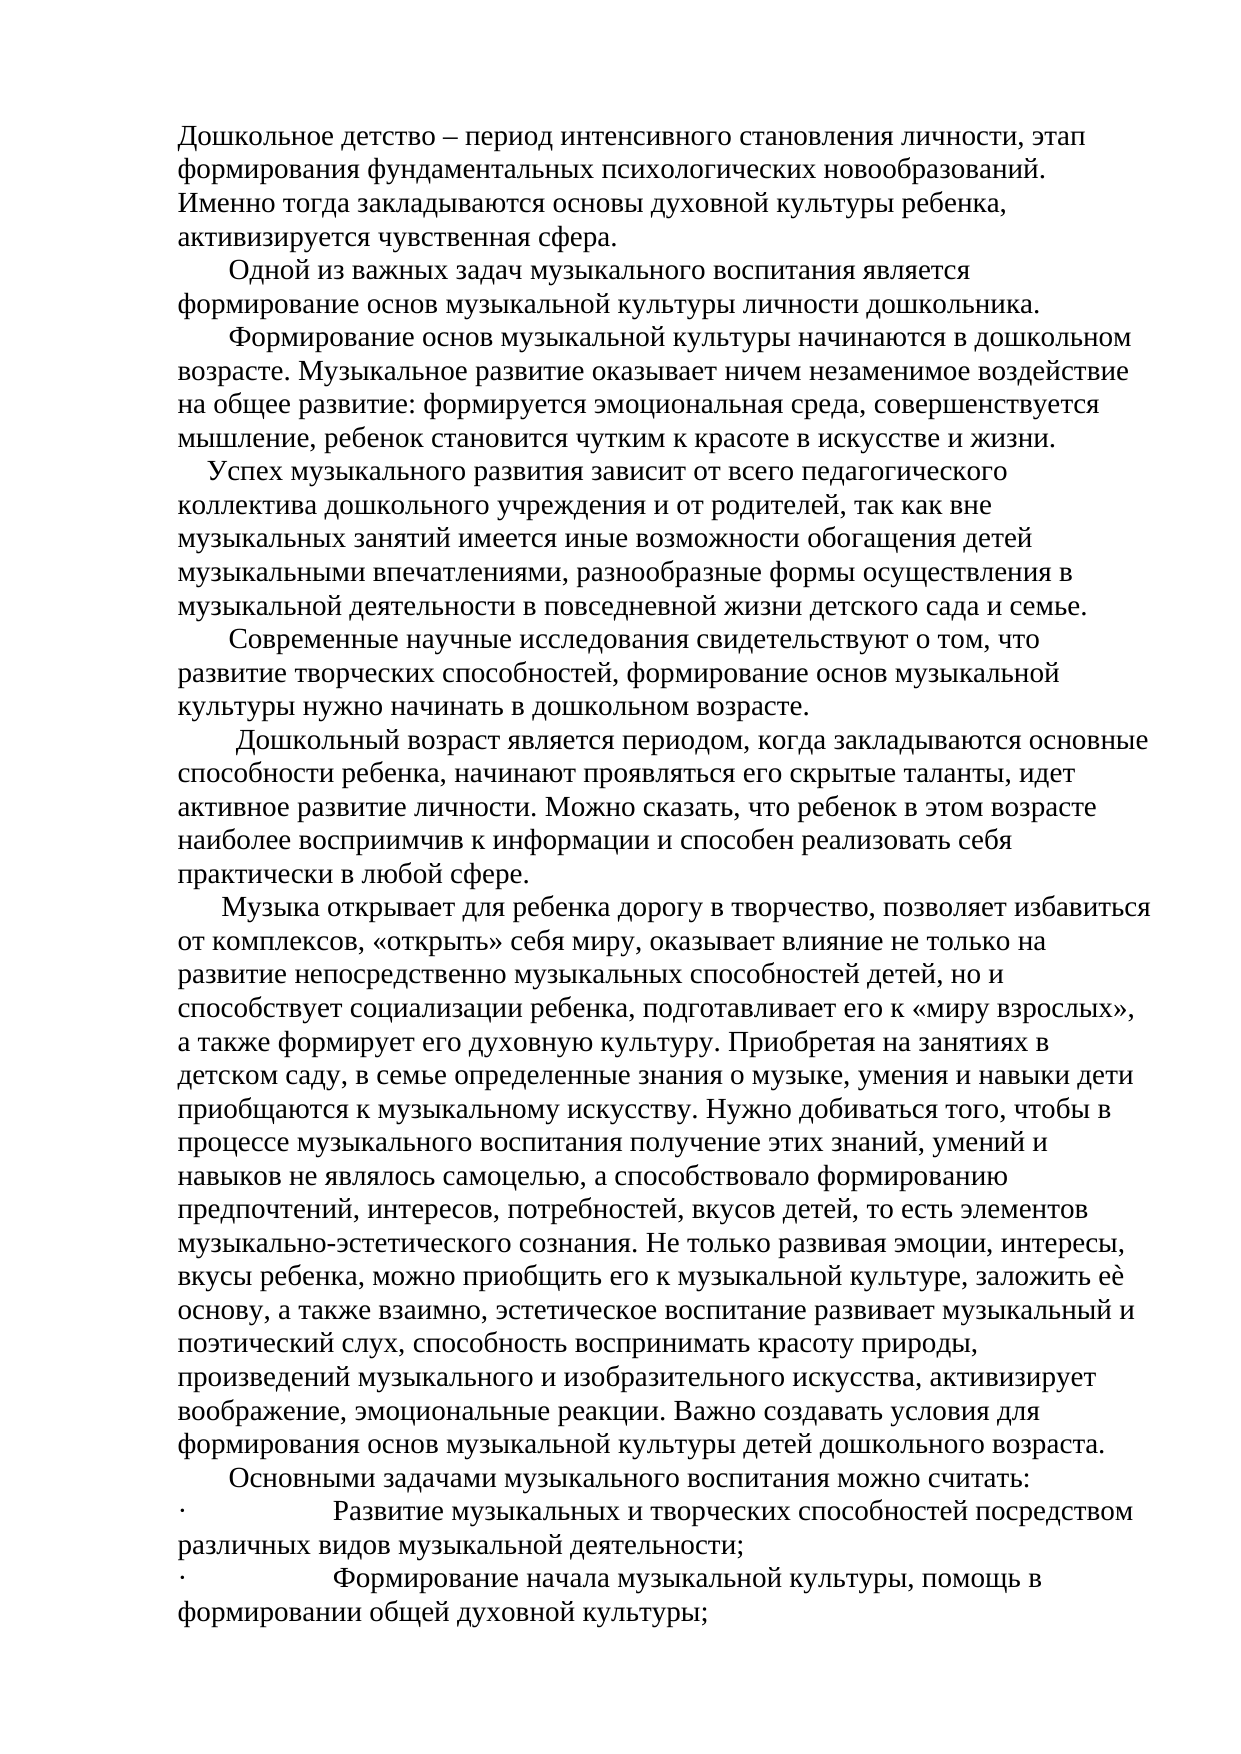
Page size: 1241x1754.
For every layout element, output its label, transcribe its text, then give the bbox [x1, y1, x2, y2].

text Формирование основ музыкальной культуры начинаются в дошкольном возрасте. Музыкальное развитие оказывает ничем незаменимое воздействие на общее развитие: формируется эмоциональная среда, совершенствуется мышление, ребенок становится чутким к красоте в искусстве и жизни. [177, 319, 1152, 453]
text Одной из важных задач музыкального воспитания является формирование основ музыкальной культуры личности дошкольника. [177, 252, 1152, 319]
text · Формирование начала музыкальной культуры, помощь в формировании общей духовной культуры; [177, 1560, 1152, 1627]
text · Развитие музыкальных и творческих способностей посредством различных видов музыкальной деятельности; [177, 1493, 1152, 1560]
text Успех музыкального развития зависит от всего педагогического коллектива дошкольного учреждения и от родителей, так как вне музыкальных занятий имеется иные возможности обогащения детей музыкальными впечатлениями, разнообразные формы осуществления в музыкальной деятельности в повседневной жизни детского сада и семье. [177, 453, 1152, 621]
text Дошкольный возраст является периодом, когда закладываются основные способности ребенка, начинают проявляться его скрытые таланты, идет активное развитие личности. Можно сказать, что ребенок в этом возрасте наиболее восприимчив к информации и способен реализовать себя практически в любой сфере. [177, 722, 1152, 889]
text Современные научные исследования свидетельствуют о том, что развитие творческих способностей, формирование основ музыкальной культуры нужно начинать в дошкольном возрасте. [177, 621, 1152, 722]
list Дошкольное детство – период интенсивного становления личности, этап формирования фундаментальных психологических новообразований. Именно тогда закладываются основы духовной культуры ребенка, активизируется чувственная сфера. [177, 118, 1152, 252]
text Музыка открывает для ребенка дорогу в творчество, позволяет избавиться от комплексов, «открыть» себя миру, оказывает влияние не только на развитие непосредственно музыкальных способностей детей, но и способствует социализации ребенка, подготавливает его к «миру взрослых», а также формирует его духовную культуру. Приобретая на занятиях в детском саду, в семье определенные знания о музыке, умения и навыки дети приобщаются к музыкальному искусству. Нужно добиваться того, чтобы в процессе музыкального воспитания получение этих знаний, умений и навыков не являлось самоцелью, а способствовало формированию предпочтений, интересов, потребностей, вкусов детей, то есть элементов музыкально-эстетического сознания. Не только развивая эмоции, интересы, вкусы ребенка, можно приобщить его к музыкальной культуре, заложить еѐ основу, а также взаимно, эстетическое воспитание развивает музыкальный и поэтический слух, способность воспринимать красоту природы, произведений музыкального и изобразительного искусства, активизирует воображение, эмоциональные реакции. Важно создавать условия для формирования основ музыкальной культуры детей дошкольного возраста. [177, 889, 1152, 1460]
text Основными задачами музыкального воспитания можно считать: [177, 1460, 1152, 1493]
